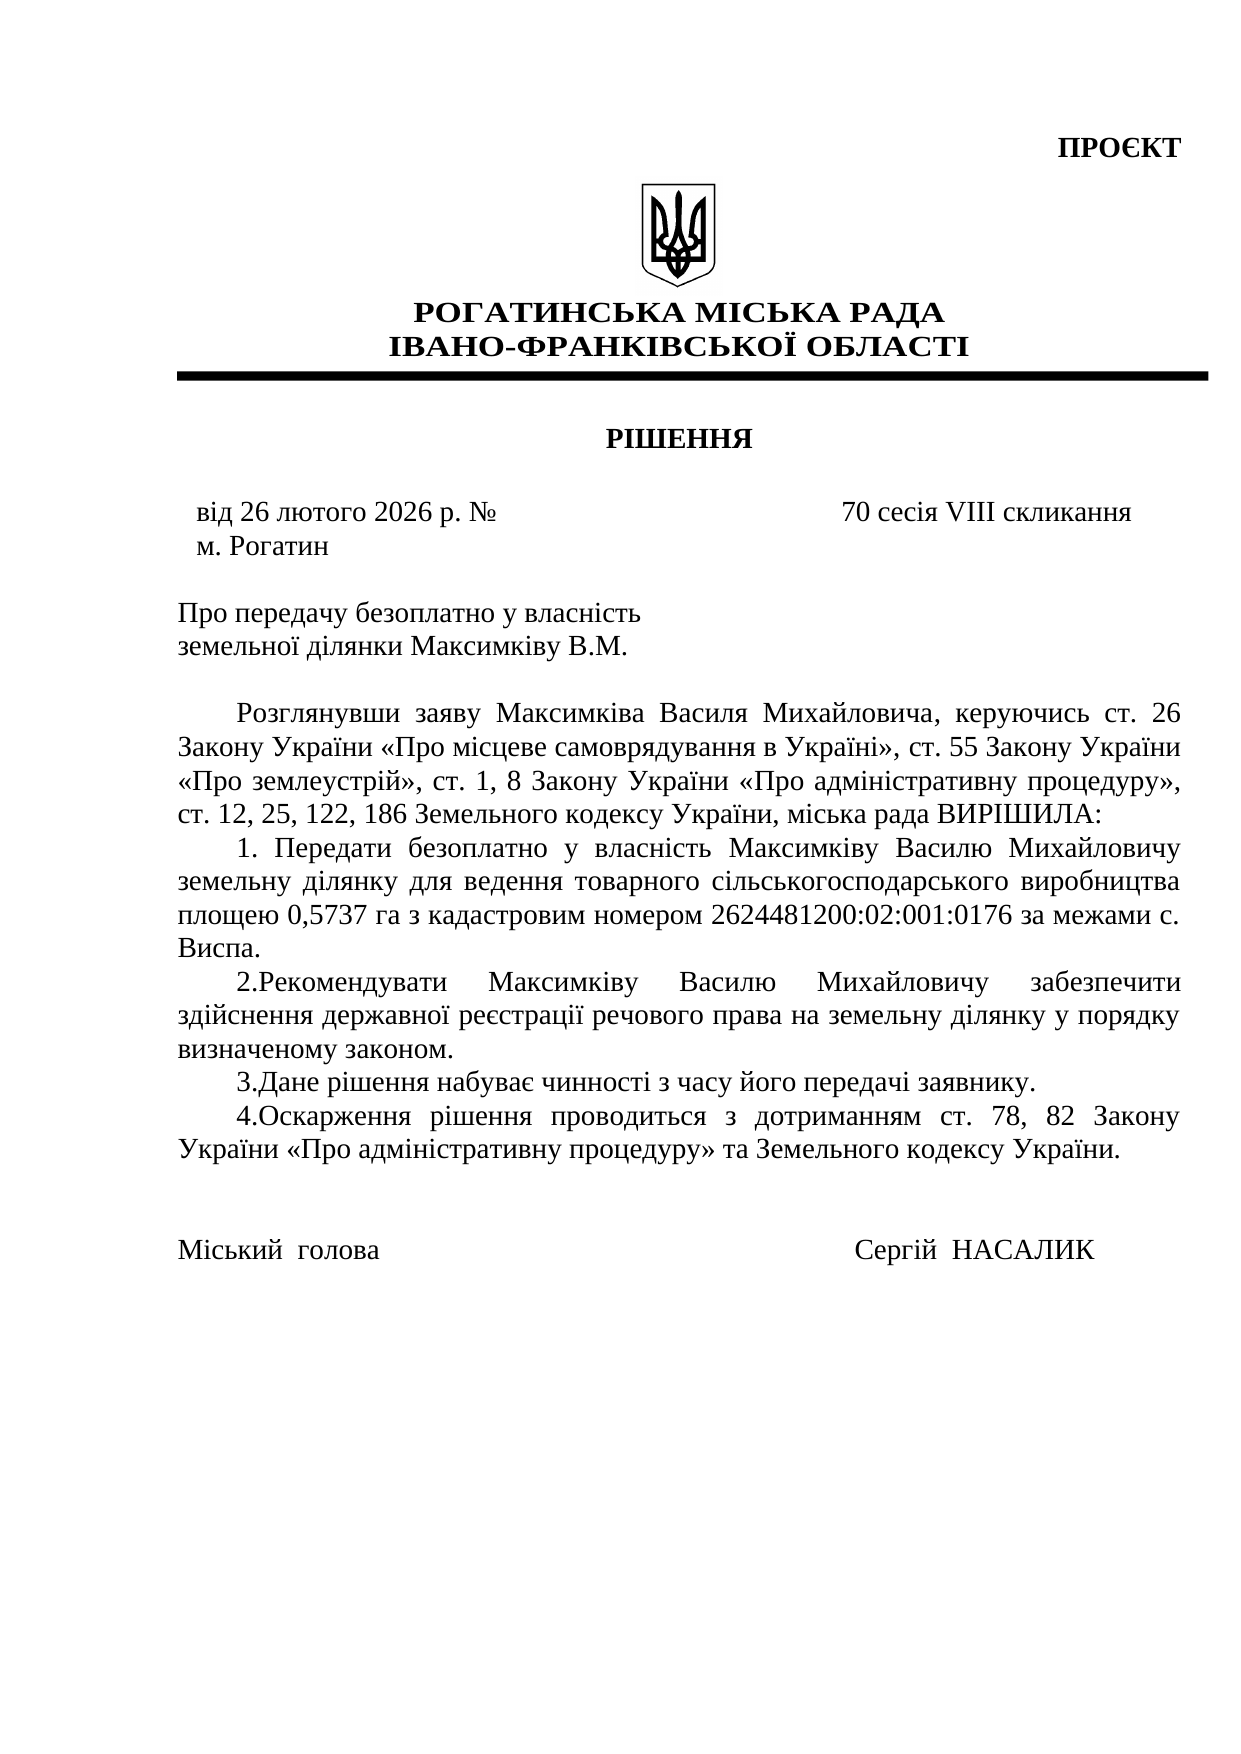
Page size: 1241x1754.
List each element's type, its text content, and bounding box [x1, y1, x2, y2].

text 3.Дане рішення набуває чинності з часу його передачі заявнику. [177, 1064, 1181, 1098]
text Міський голова Сергій НАСАЛИК [177, 1232, 1181, 1266]
text Розглянувши заяву Максимківа Василя Михайловича, керуючись ст. 26 Закону України «Про місцеве самоврядування в Україні», ст. 55 Закону України «Про землеустрій», ст. 1, 8 Закону України «Про адміністративну процедуру», ст. 12, 25, 122, 186 Земельного кодексу України, міська рада ВИРІШИЛА: [177, 696, 1181, 830]
text 2.Рекомендувати Максимківу Василю Михайловичу забезпечити здійснення державної реєстрації речового права на земельну ділянку у порядку визначеному законом. [177, 964, 1181, 1064]
text земельної ділянки Максимківу В.М. [177, 628, 1181, 662]
text 1. Передати безоплатно у власність Максимківу Василю Михайловичу земельну ділянку для ведення товарного сільськогосподарського виробництва площею 0,5737 га з кадастровим номером 2624481200:02:001:0176 за межами с. Виспа. [177, 830, 1181, 964]
text РІШЕННЯ [177, 421, 1181, 454]
text ПРОЄКТ [177, 131, 1181, 164]
text ІВАНО-ФРАНКІВСЬКОЇ ОБЛАСТІ [177, 329, 1181, 362]
text Про передачу безоплатно у власність [177, 595, 1237, 628]
text 4.Оскарження рішення проводиться з дотриманням ст. 78, 82 Закону України «Про адміністративну процедуру» та Земельного кодексу України. [177, 1098, 1181, 1165]
text РОГАТИНСЬКА МІСЬКА РАДА [177, 295, 1181, 329]
text від 26 лютого 2026 р. № 70 сесія VIII скликання [196, 494, 1237, 528]
text м. Рогатин [196, 528, 1237, 561]
